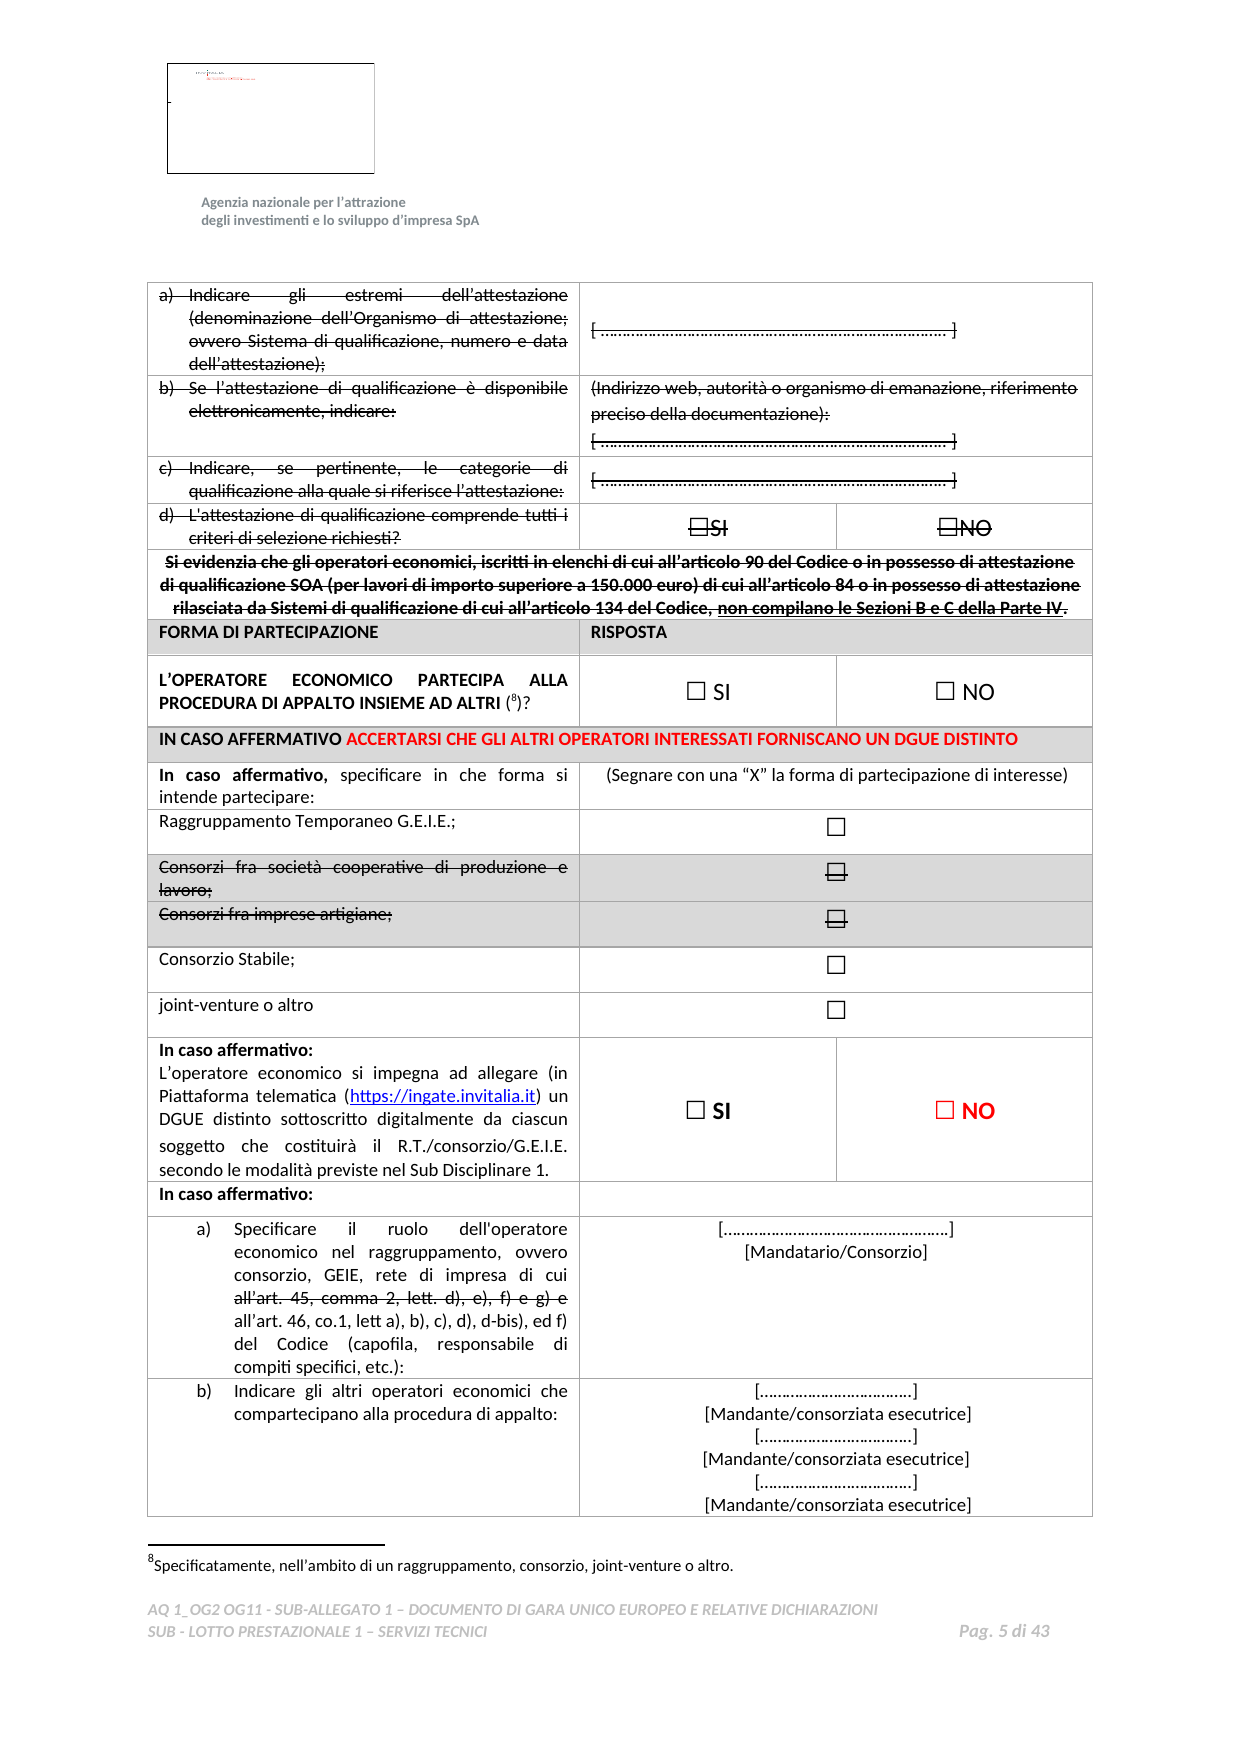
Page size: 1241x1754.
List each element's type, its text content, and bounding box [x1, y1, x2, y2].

table_cell ☐ [580, 993, 1092, 1037]
table_cell [ …………………………………………………………………….. ] [580, 283, 1092, 375]
table_cell Indicare gli estremi dell’attestazione (denominazione dell’Organismo di attestazione; ovvero Sistema di qualificazione, numero e data dell’attestazione); [148, 283, 579, 375]
table_cell ☐ [580, 902, 1092, 946]
table_cell Si evidenzia che gli operatori economici, iscritti in elenchi di cui all’articolo 90 del Codice o in possesso di attestazione di qualificazione SOA (per lavori di importo superiore a 150.000 euro) di cui all’articolo 84 o in possesso di attestazione rilasciata da Sistemi di qualificazione di cui all’articolo 134 del Codice, non compilano le Sezioni B e C della Parte IV. [148, 550, 1092, 619]
table_cell In caso affermativo: [148, 1182, 579, 1216]
table_cell L’OPERATORE ECONOMICO PARTECIPA ALLA PROCEDURA DI APPALTO INSIEME AD ALTRI ()? [148, 656, 579, 726]
table_cell Consorzio Stabile; [148, 948, 579, 992]
table_cell Indicare, se pertinente, le categorie di qualificazione alla quale si riferisce l’attestazione: [148, 457, 579, 502]
table_cell RISPOSTA [580, 620, 1092, 654]
table_cell NO [837, 656, 1092, 726]
table_cell FORMA DI PARTECIPAZIONE [148, 620, 579, 654]
table_cell [……………………………..] [Mandante/consorziata esecutrice] [……………………………..] [Mandante/consorziata esecutrice] [……………………………..] [Mandante/consorziata esecutrice] [580, 1379, 1092, 1516]
table_cell joint-venture o altro [148, 993, 579, 1037]
table_cell ☐SI [580, 504, 836, 549]
table_cell (Indirizzo web, autorità o organismo di emanazione, riferimento preciso della documentazione): [ …………………………………………………………………….. ] [580, 376, 1092, 456]
table_cell Se l’attestazione di qualificazione è disponibile elettronicamente, indicare: [148, 376, 579, 456]
table_cell L'attestazione di qualificazione comprende tutti i criteri di selezione richiesti? [148, 504, 579, 549]
table_cell In caso affermativo: L’operatore economico si impegna ad allegare (in Piattaforma telematica (https://ingate.invitalia.it) un DGUE distinto sottoscritto digitalmente da ciascun soggetto che costituirà il R.T./consorzio/G.E.I.E. secondo le modalità previste nel Sub Disciplinare 1. [148, 1038, 579, 1181]
table_cell In caso affermativo, specificare in che forma si intende partecipare: [148, 763, 579, 809]
table_cell SI [580, 656, 836, 726]
table_cell ☐ [580, 810, 1092, 854]
table_cell Consorzi fra imprese artigiane; [148, 902, 579, 946]
table_cell ☐ [580, 855, 1092, 901]
table_cell Consorzi fra società cooperative di produzione e lavoro; [148, 855, 579, 901]
table_cell ☐NO [837, 504, 1092, 549]
table_cell NO [837, 1038, 1092, 1181]
table_cell ☐ [580, 948, 1092, 992]
table_cell IN CASO AFFERMATIVO ACCERTARSI CHE GLI ALTRI OPERATORI INTERESSATI FORNISCANO UN DGUE DISTINTO [148, 728, 1092, 762]
table_cell Specificare il ruolo dell'operatore economico nel raggruppamento, ovvero consorzio, GEIE, rete di impresa di cui all’art. 45, comma 2, lett. d), e), f) e g) e all’art. 46, co.1, lett a), b), c), d), d-bis), ed f) del Codice (capofila, responsabile di compiti specifici, etc.): [148, 1217, 579, 1378]
table_cell [580, 1182, 1092, 1216]
table_cell Indicare gli altri operatori economici che compartecipano alla procedura di appalto: [148, 1379, 579, 1516]
table_cell […………………………………………….] [Mandatario/Consorzio] [580, 1217, 1092, 1378]
table_cell [ …………………………………………………………………….. ] [580, 457, 1092, 502]
table_cell Raggruppamento Temporaneo G.E.I.E.; [148, 810, 579, 854]
table_cell (Segnare con una “X” la forma di partecipazione di interesse) [580, 763, 1092, 809]
table_cell SI [580, 1038, 836, 1181]
